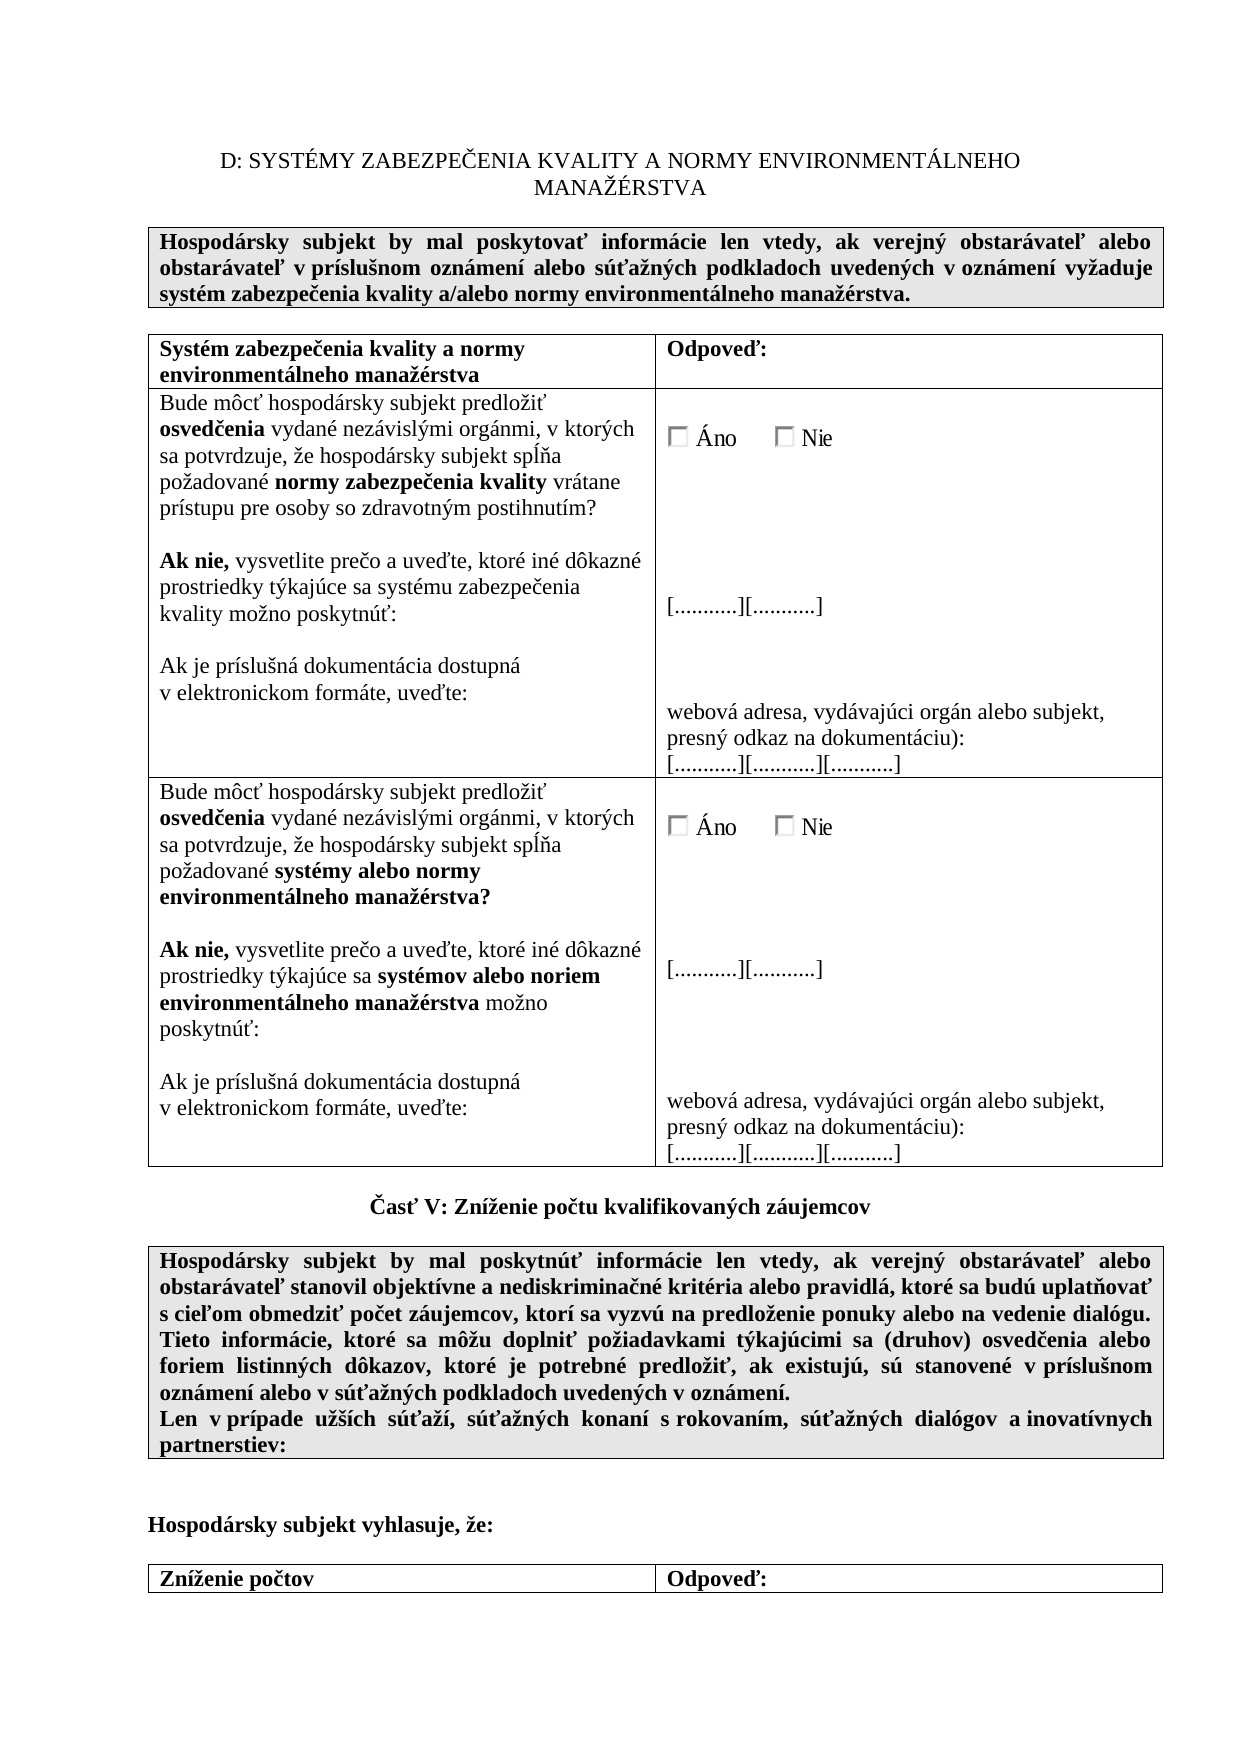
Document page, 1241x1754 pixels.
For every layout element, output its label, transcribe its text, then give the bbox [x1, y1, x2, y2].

table_header Odpoveď: [656, 1565, 1162, 1592]
table_header Hospodársky subjekt by mal poskytnúť informácie len vtedy, ak verejný obstarávateľ alebo obstarávateľ stanovil objektívne a nediskriminačné kritéria alebo pravidlá, ktoré sa budú uplatňovať s cieľom obmedziť počet záujemcov, ktorí sa vyzvú na predloženie ponuky alebo na vedenie dialógu. Tieto informácie, ktoré sa môžu doplniť požiadavkami týkajúcimi sa (druhov) osvedčenia alebo foriem listinných dôkazov, ktoré je potrebné predložiť, ak existujú, sú stanovené v príslušnom oznámení alebo v súťažných podkladoch uvedených v oznámení. Len v prípade užších súťaží, súťažných konaní s rokovaním, súťažných dialógov a inovatívnych partnerstiev: [149, 1247, 1163, 1458]
table_header Zníženie počtov [149, 1565, 655, 1592]
table_cell Bude môcť hospodársky subjekt predložiť osvedčenia vydané nezávislými orgánmi, v ktorých sa potvrdzuje, že hospodársky subjekt spĺňa požadované systémy alebo normy environmentálneho manažérstva? Ak nie, vysvetlite prečo a uveďte, ktoré iné dôkazné prostriedky týkajúce sa systémov alebo noriem environmentálneho manažérstva možno poskytnúť: Ak je príslušná dokumentácia dostupná v elektronickom formáte, uveďte: [149, 778, 655, 1166]
table_header Systém zabezpečenia kvality a normy environmentálneho manažérstva [149, 335, 655, 388]
text Hospodársky subjekt vyhlasuje, že: [148, 1512, 1093, 1538]
table_cell Bude môcť hospodársky subjekt predložiť osvedčenia vydané nezávislými orgánmi, v ktorých sa potvrdzuje, že hospodársky subjekt spĺňa požadované normy zabezpečenia kvality vrátane prístupu pre osoby so zdravotným postihnutím? Ak nie, vysvetlite prečo a uveďte, ktoré iné dôkazné prostriedky týkajúce sa systému zabezpečenia kvality možno poskytnúť: Ak je príslušná dokumentácia dostupná v elektronickom formáte, uveďte: [149, 389, 655, 777]
table_cell [...........][...........] webová adresa, vydávajúci orgán alebo subjekt, presný odkaz na dokumentáciu): [...........][...........][...........] [656, 389, 1162, 777]
text D: SYSTÉMY ZABEZPEČENIA KVALITY A NORMY ENVIRONMENTÁLNEHO MANAŽÉRSTVA [148, 148, 1093, 200]
text Časť V: Zníženie počtu kvalifikovaných záujemcov [148, 1193, 1093, 1219]
table_cell [...........][...........] webová adresa, vydávajúci orgán alebo subjekt, presný odkaz na dokumentáciu): [...........][...........][...........] [656, 778, 1162, 1166]
table_header Odpoveď: [656, 335, 1162, 388]
table_header Hospodársky subjekt by mal poskytovať informácie len vtedy, ak verejný obstarávateľ alebo obstarávateľ v príslušnom oznámení alebo súťažných podkladoch uvedených v oznámení vyžaduje systém zabezpečenia kvality a/alebo normy environmentálneho manažérstva. [149, 228, 1163, 307]
